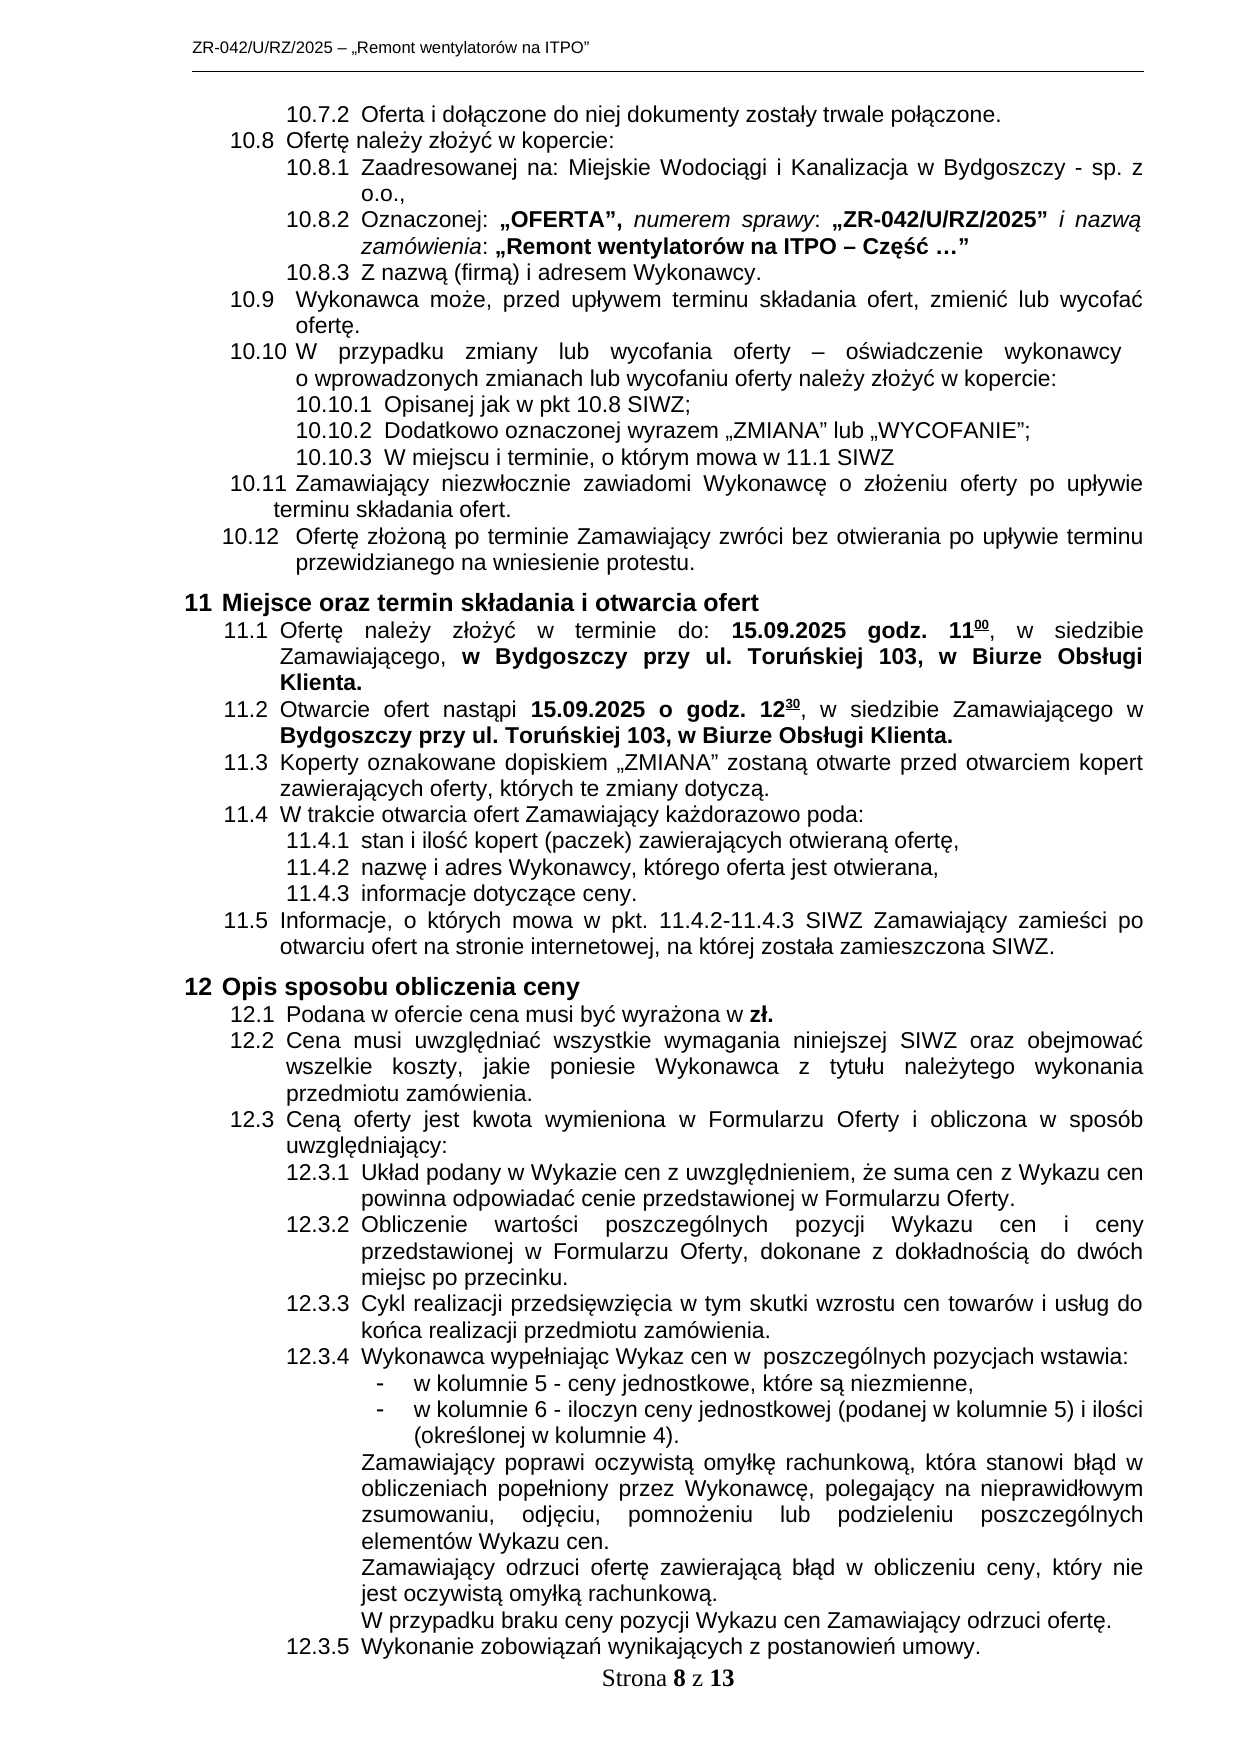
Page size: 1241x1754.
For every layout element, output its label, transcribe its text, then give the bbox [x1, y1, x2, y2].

list W trakcie otwarcia ofert Zamawiający każdorazowo poda: [223, 801, 1144, 827]
list Oznaczonej: „OFERTA”, numerem sprawy: „ZR-042/U/RZ/2025” i nazwą zamówienia: „Remont wentylatorów na ITPO – Część …” [286, 206, 1144, 259]
list W przypadku zmiany lub wycofania oferty – oświadczenie wykonawcy o wprowadzonych zmianach lub wycofaniu oferty należy złożyć w kopercie: [229, 338, 1144, 391]
list Cena musi uwzględniać wszystkie wymagania niniejszej SIWZ oraz obejmować wszelkie koszty, jakie poniesie Wykonawca z tytułu należytego wykonania przedmiotu zamówienia. [229, 1027, 1144, 1106]
list Cykl realizacji przedsięwzięcia w tym skutki wzrostu cen towarów i usług do końca realizacji przedmiotu zamówienia. [286, 1290, 1144, 1343]
list Wykonawca może, przed upływem terminu składania ofert, zmienić lub wycofać ofertę. [229, 286, 1144, 338]
list Zaadresowanej na: Miejskie Wodociągi i Kanalizacja w Bydgoszczy - sp. z o.o., [286, 154, 1144, 206]
list Ceną oferty jest kwota wymieniona w Formularzu Oferty i obliczona w sposób uwzględniający: [229, 1106, 1144, 1159]
list W miejscu i terminie, o którym mowa w 11.1 SIWZ [295, 444, 1144, 470]
text Zamawiający poprawi oczywistą omyłkę rachunkową, która stanowi błąd w obliczeniach popełniony przez Wykonawcę, polegający na nieprawidłowym zsumowaniu, odjęciu, pomnożeniu lub podzieleniu poszczególnych elementów Wykazu cen. [361, 1448, 1144, 1554]
list Wykonawca wypełniając Wykaz cen w poszczególnych pozycjach wstawia: [286, 1343, 1144, 1369]
list Zamawiający niezwłocznie zawiadomi Wykonawcę o złożeniu oferty po upływie terminu składania ofert. [229, 470, 1144, 523]
list Ofertę należy złożyć w terminie do: 15.09.2025 godz. 1100, w siedzibie Zamawiającego, w Bydgoszczy przy ul. Toruńskiej 103, w Biurze Obsługi Klienta. [223, 617, 1144, 696]
list Koperty oznakowane dopiskiem „ZMIANA” zostaną otwarte przed otwarciem kopert zawierających oferty, których te zmiany dotyczą. [223, 748, 1144, 801]
subtitle Miejsce oraz termin składania i otwarcia ofert [184, 588, 1144, 617]
subtitle Opis sposobu obliczenia ceny [184, 972, 1144, 1001]
text Zamawiający odrzuci ofertę zawierającą błąd w obliczeniu ceny, który nie jest oczywistą omyłką rachunkową. [361, 1554, 1144, 1607]
text W przypadku braku ceny pozycji Wykazu cen Zamawiający odrzuci ofertę. [361, 1607, 1144, 1633]
list Wykonanie zobowiązań wynikających z postanowień umowy. [286, 1633, 1144, 1659]
list Opisanej jak w pkt 10.8 SIWZ; [295, 391, 1144, 417]
list w kolumnie 5 - ceny jednostkowe, które są niezmienne, [376, 1369, 1144, 1396]
list Oferta i dołączone do niej dokumenty zostały trwale połączone. [286, 101, 1144, 127]
list Z nazwą (firmą) i adresem Wykonawcy. [286, 259, 1144, 286]
list Ofertę należy złożyć w kopercie: [229, 127, 1144, 154]
list Dodatkowo oznaczonej wyrazem „ZMIANA” lub „WYCOFANIE”; [295, 417, 1144, 444]
list stan i ilość kopert (paczek) zawierających otwieraną ofertę, [286, 827, 1144, 854]
list Podana w ofercie cena musi być wyrażona w zł. [230, 1001, 1144, 1027]
list Otwarcie ofert nastąpi 15.09.2025 o godz. 1230, w siedzibie Zamawiającego w Bydgoszczy przy ul. Toruńskiej 103, w Biurze Obsługi Klienta. [223, 696, 1144, 748]
list Informacje, o których mowa w pkt. 11.4.2-11.4.3 SIWZ Zamawiający zamieści po otwarciu ofert na stronie internetowej, na której została zamieszczona SIWZ. [223, 907, 1144, 959]
list informacje dotyczące ceny. [286, 880, 1144, 907]
list w kolumnie 6 - iloczyn ceny jednostkowej (podanej w kolumnie 5) i ilości (określonej w kolumnie 4). [376, 1396, 1144, 1448]
list nazwę i adres Wykonawcy, którego oferta jest otwierana, [286, 854, 1144, 880]
list Obliczenie wartości poszczególnych pozycji Wykazu cen i ceny przedstawionej w Formularzu Oferty, dokonane z dokładnością do dwóch miejsc po przecinku. [286, 1211, 1144, 1290]
list Układ podany w Wykazie cen z uwzględnieniem, że suma cen z Wykazu cen powinna odpowiadać cenie przedstawionej w Formularzu Oferty. [286, 1159, 1144, 1211]
list Ofertę złożoną po terminie Zamawiający zwróci bez otwierania po upływie terminu przewidzianego na wniesienie protestu. [222, 523, 1144, 575]
